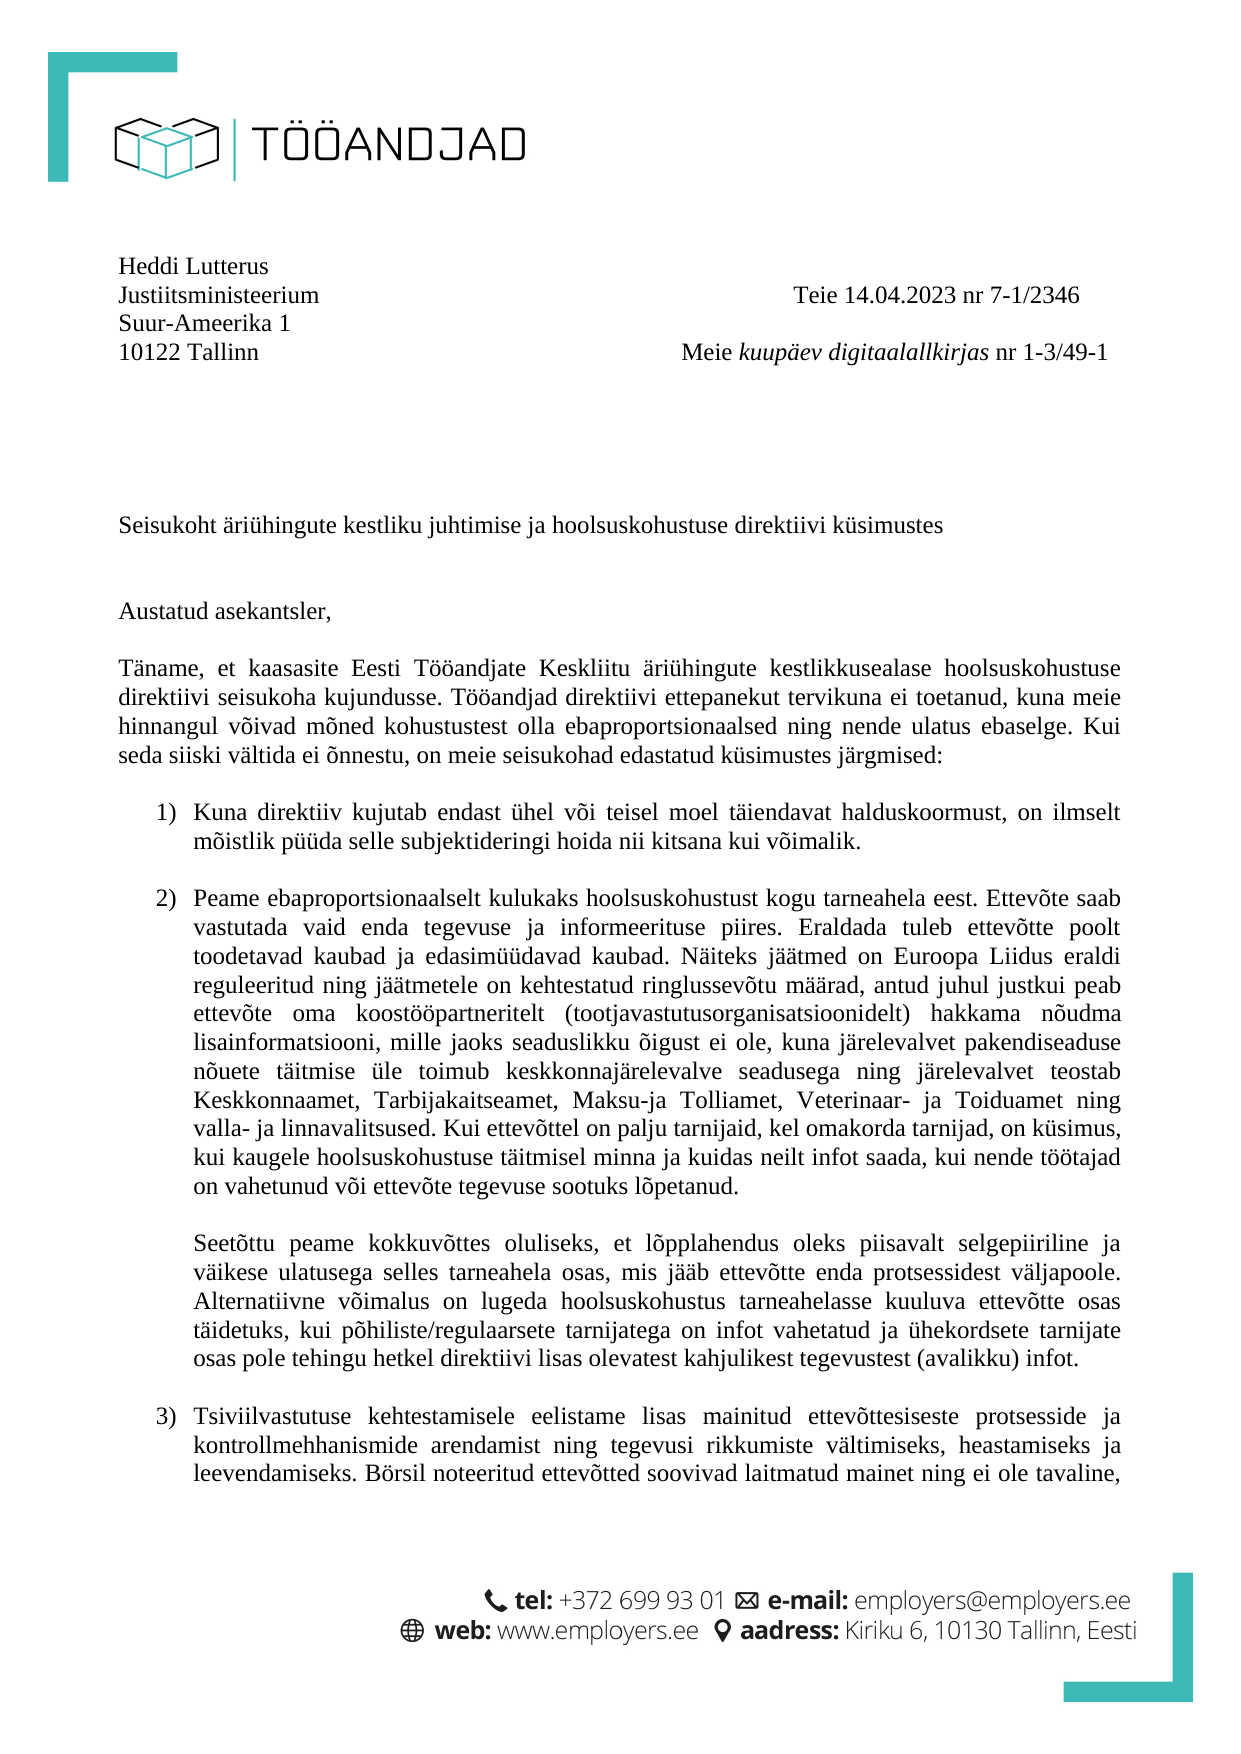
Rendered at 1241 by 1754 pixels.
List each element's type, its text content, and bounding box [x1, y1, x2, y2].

text Täname, et kaasasite Eesti Tööandjate Keskliitu äriühingute kestlikkusealase hoolsuskohustuse direktiivi seisukoha kujundusse. Tööandjad direktiivi ettepanekut tervikuna ei toetanud, kuna meie hinnangul võivad mõned kohustustest olla ebaproportsionaalsed ning nende ulatus ebaselge. Kui seda siiski vältida ei õnnestu, on meie seisukohad edastatud küsimustes järgmised: [118, 653, 1122, 768]
list Peame ebaproportsionaalselt kulukaks hoolsuskohustust kogu tarneahela eest. Ettevõte saab vastutada vaid enda tegevuse ja informeerituse piires. Eraldada tuleb ettevõtte poolt toodetavad kaubad ja edasimüüdavad kaubad. Näiteks jäätmed on Euroopa Liidus eraldi reguleeritud ning jäätmetele on kehtestatud ringlussevõtu määrad, antud juhul justkui peab ettevõte oma koostööpartneritelt (tootjavastutusorganisatsioonidelt) hakkama nõudma lisainformatsiooni, mille jaoks seaduslikku õigust ei ole, kuna järelevalvet pakendiseaduse nõuete täitmise üle toimub keskkonnajärelevalve seadusega ning järelevalvet teostab Keskkonnaamet, Tarbijakaitseamet, Maksu-ja Tolliamet, Veterinaar- ja Toiduamet ning valla- ja linnavalitsused. Kui ettevõttel on palju tarnijaid, kel omakorda tarnijad, on küsimus, kui kaugele hoolsuskohustuse täitmisel minna ja kuidas neilt infot saada, kui nende töötajad on vahetunud või ettevõte tegevuse sootuks lõpetanud. [156, 883, 1122, 1200]
list Kuna direktiiv kujutab endast ühel või teisel moel täiendavat halduskoormust, on ilmselt mõistlik püüda selle subjektideringi hoida nii kitsana kui võimalik. [156, 797, 1122, 855]
text Justiitsministeerium Teie 14.04.2023 nr 7-1/2346 [118, 280, 1122, 308]
picture [0, 1524, 1241, 1753]
text Seisukoht äriühingute kestliku juhtimise ja hoolsuskohustuse direktiivi küsimustes [118, 510, 1122, 538]
text 10122 Tallinn Meie kuupäev digitaalallkirjas nr 1-3/49-1 [118, 337, 1122, 366]
picture [0, 0, 1241, 226]
text Austatud asekantsler, [118, 596, 1122, 625]
text Suur-Ameerika 1 [118, 308, 1122, 337]
list Seetõttu peame kokkuvõttes oluliseks, et lõpplahendus oleks piisavalt selgepiiriline ja väikese ulatusega selles tarneahela osas, mis jääb ettevõtte enda protsessidest väljapoole. Alternatiivne võimalus on lugeda hoolsuskohustus tarneahelasse kuuluva ettevõtte osas täidetuks, kui põhiliste/regulaarsete tarnijatega on infot vahetatud ja ühekordsete tarnijate osas pole tehingu hetkel direktiivi lisas olevatest kahjulikest tegevustest (avalikku) infot. [193, 1228, 1122, 1372]
text Heddi Lutterus [118, 118, 1122, 280]
